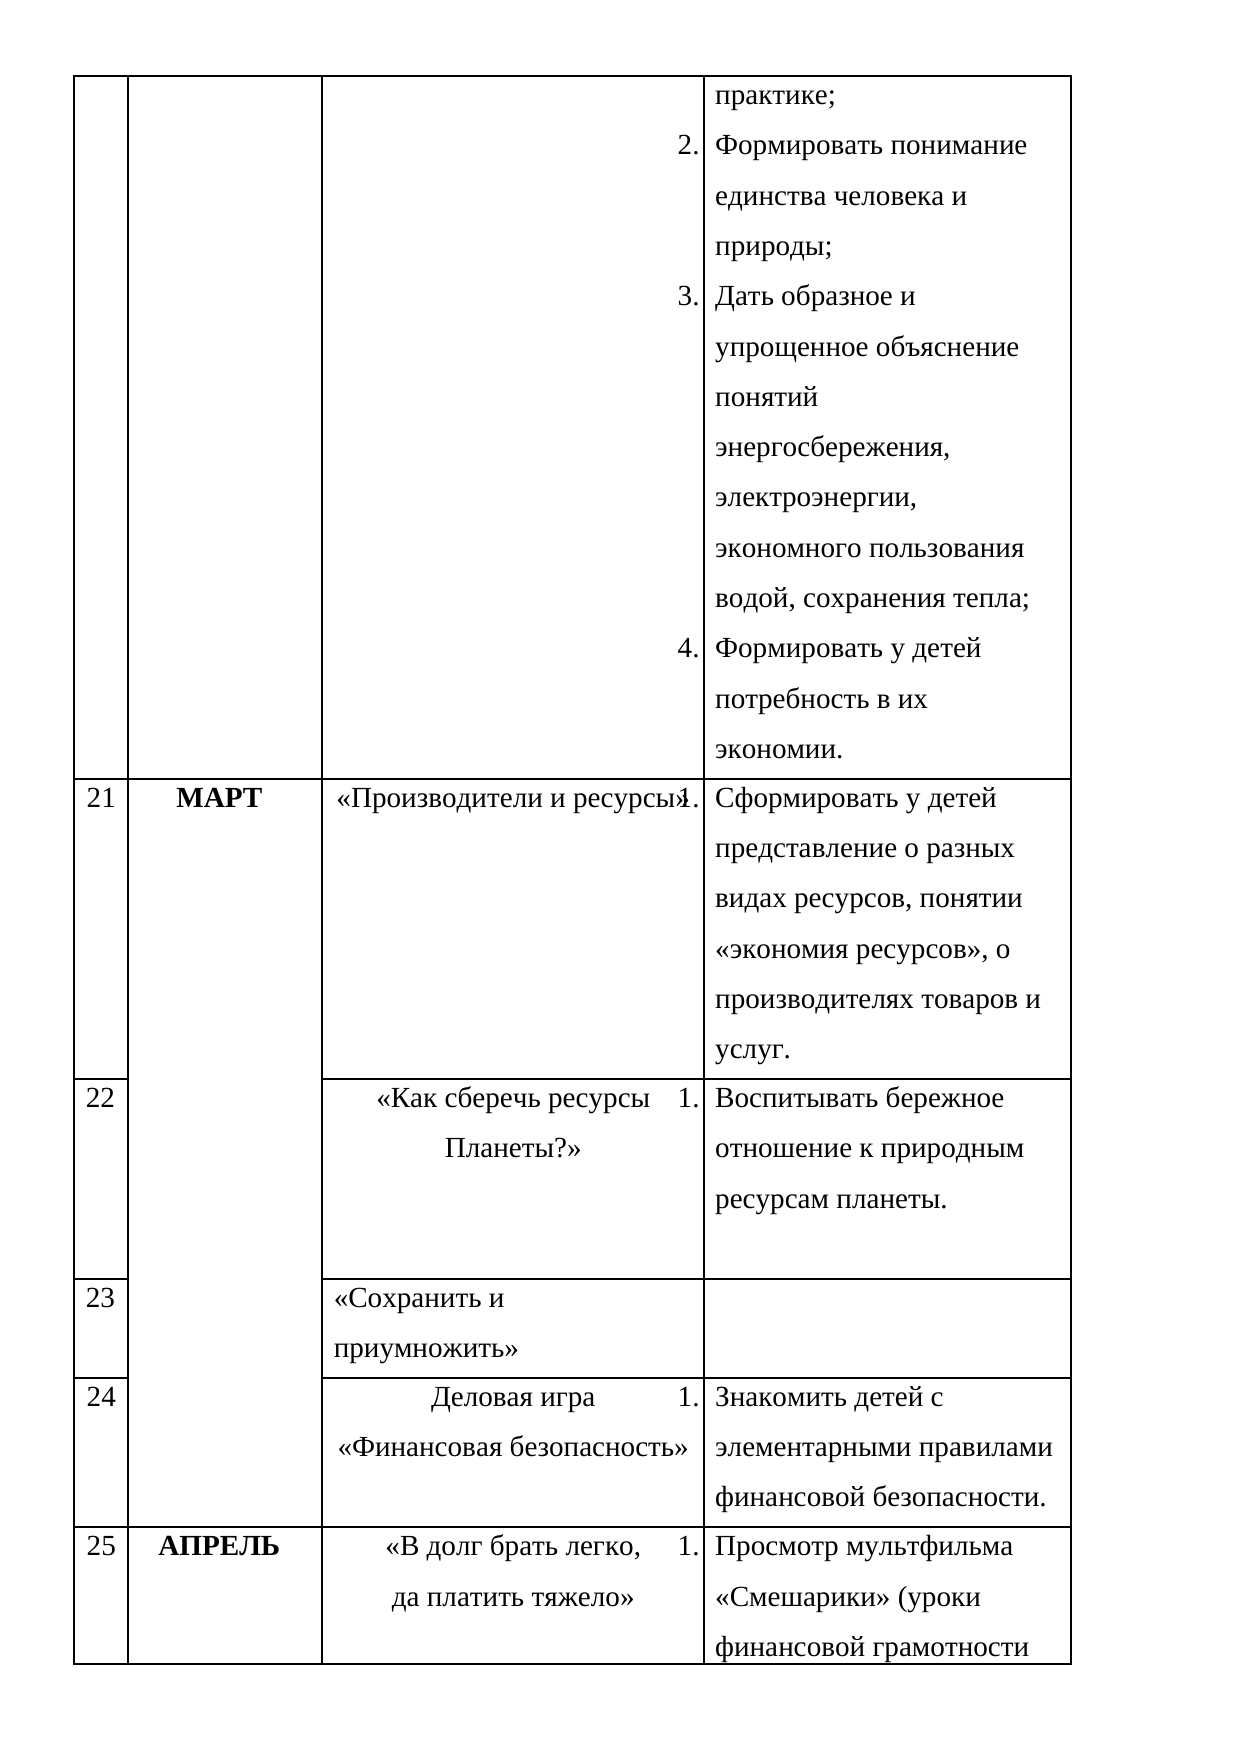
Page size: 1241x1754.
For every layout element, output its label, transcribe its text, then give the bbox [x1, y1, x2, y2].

table_cell 23 [75, 1280, 127, 1377]
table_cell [323, 1528, 703, 1662]
table_cell Знакомить детей с элементарными правилами финансовой безопасности. [705, 1379, 1070, 1526]
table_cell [323, 77, 703, 778]
table_cell АПРЕЛЬ [129, 1528, 321, 1662]
table_cell 22 [75, 1080, 127, 1278]
table_cell Сформировать у детей представление о разных видах ресурсов, понятии «экономия ресурсов», о производителях товаров и услуг. [705, 780, 1070, 1078]
table_cell Деловая игра «Финансовая безопасность» [323, 1379, 703, 1526]
table_cell МАРТ [129, 780, 321, 1526]
table_cell Воспитывать бережное отношение к природным ресурсам планеты. [705, 1080, 1070, 1278]
table_cell «Сохранить и приумножить» [323, 1280, 703, 1377]
table_cell [705, 1280, 1070, 1377]
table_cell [705, 1528, 1070, 1662]
table_cell 24 [75, 1379, 127, 1526]
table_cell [705, 77, 1070, 778]
table_cell «Производители и ресурсы» [323, 780, 703, 1078]
table_cell 20 [75, 77, 127, 778]
table_cell 25 [75, 1528, 127, 1662]
table_cell 21 [75, 780, 127, 1078]
table_cell «Как сберечь ресурсы Планеты?» [323, 1080, 703, 1278]
